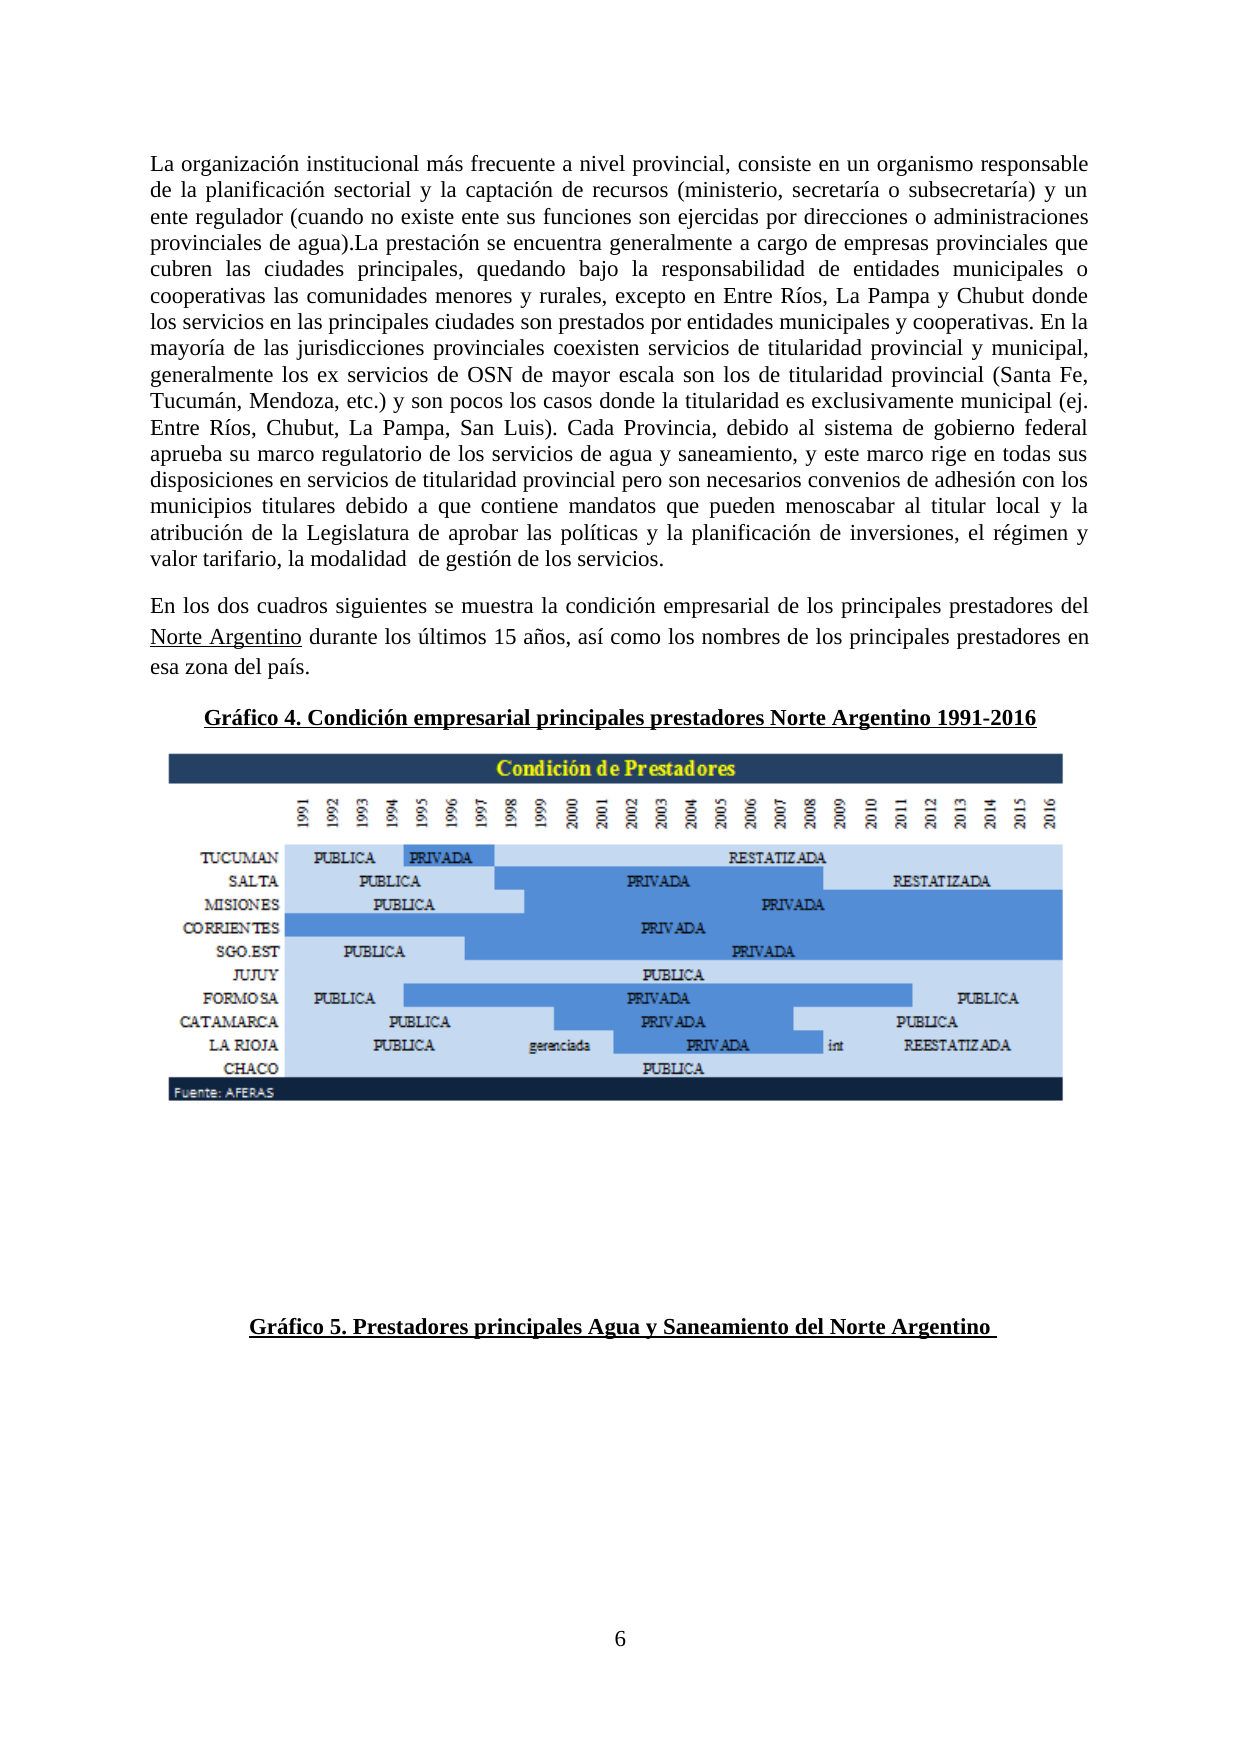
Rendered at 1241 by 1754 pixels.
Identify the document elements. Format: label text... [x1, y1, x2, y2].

picture [166, 751, 1074, 1104]
text Gráfico 5. Prestadores principales Agua y Saneamiento del Norte Argentino [150, 1313, 1090, 1340]
text En los dos cuadros siguientes se muestra la condición empresarial de los principales prestadores del Norte Argentino durante los últimos 15 años, así como los nombres de los principales prestadores en esa zona del país. [150, 592, 1090, 679]
text La organización institucional más frecuente a nivel provincial, consiste en un organismo responsable de la planificación sectorial y la captación de recursos (ministerio, secretaría o subsecretaría) y un ente regulador (cuando no existe ente sus funciones son ejercidas por direcciones o administraciones provinciales de agua).La prestación se encuentra generalmente a cargo de empresas provinciales que cubren las ciudades principales, quedando bajo la responsabilidad de entidades municipales o cooperativas las comunidades menores y rurales, excepto en Entre Ríos, La Pampa y Chubut donde los servicios en las principales ciudades son prestados por entidades municipales y cooperativas. En la mayoría de las jurisdicciones provinciales coexisten servicios de titularidad provincial y municipal, generalmente los ex servicios de OSN de mayor escala son los de titularidad provincial (Santa Fe, Tucumán, Mendoza, etc.) y son pocos los casos donde la titularidad es exclusivamente municipal (ej. Entre Ríos, Chubut, La Pampa, San Luis). Cada Provincia, debido al sistema de gobierno federal aprueba su marco regulatorio de los servicios de agua y saneamiento, y este marco rige en todas sus disposiciones en servicios de titularidad provincial pero son necesarios convenios de adhesión con los municipios titulares debido a que contiene mandatos que pueden menoscabar al titular local y la atribución de la Legislatura de aprobar las políticas y la planificación de inversiones, el régimen y valor tarifario, la modalidad de gestión de los servicios. [150, 150, 1090, 572]
text Gráfico 4. Condición empresarial principales prestadores Norte Argentino 1991-2016 [150, 704, 1090, 730]
